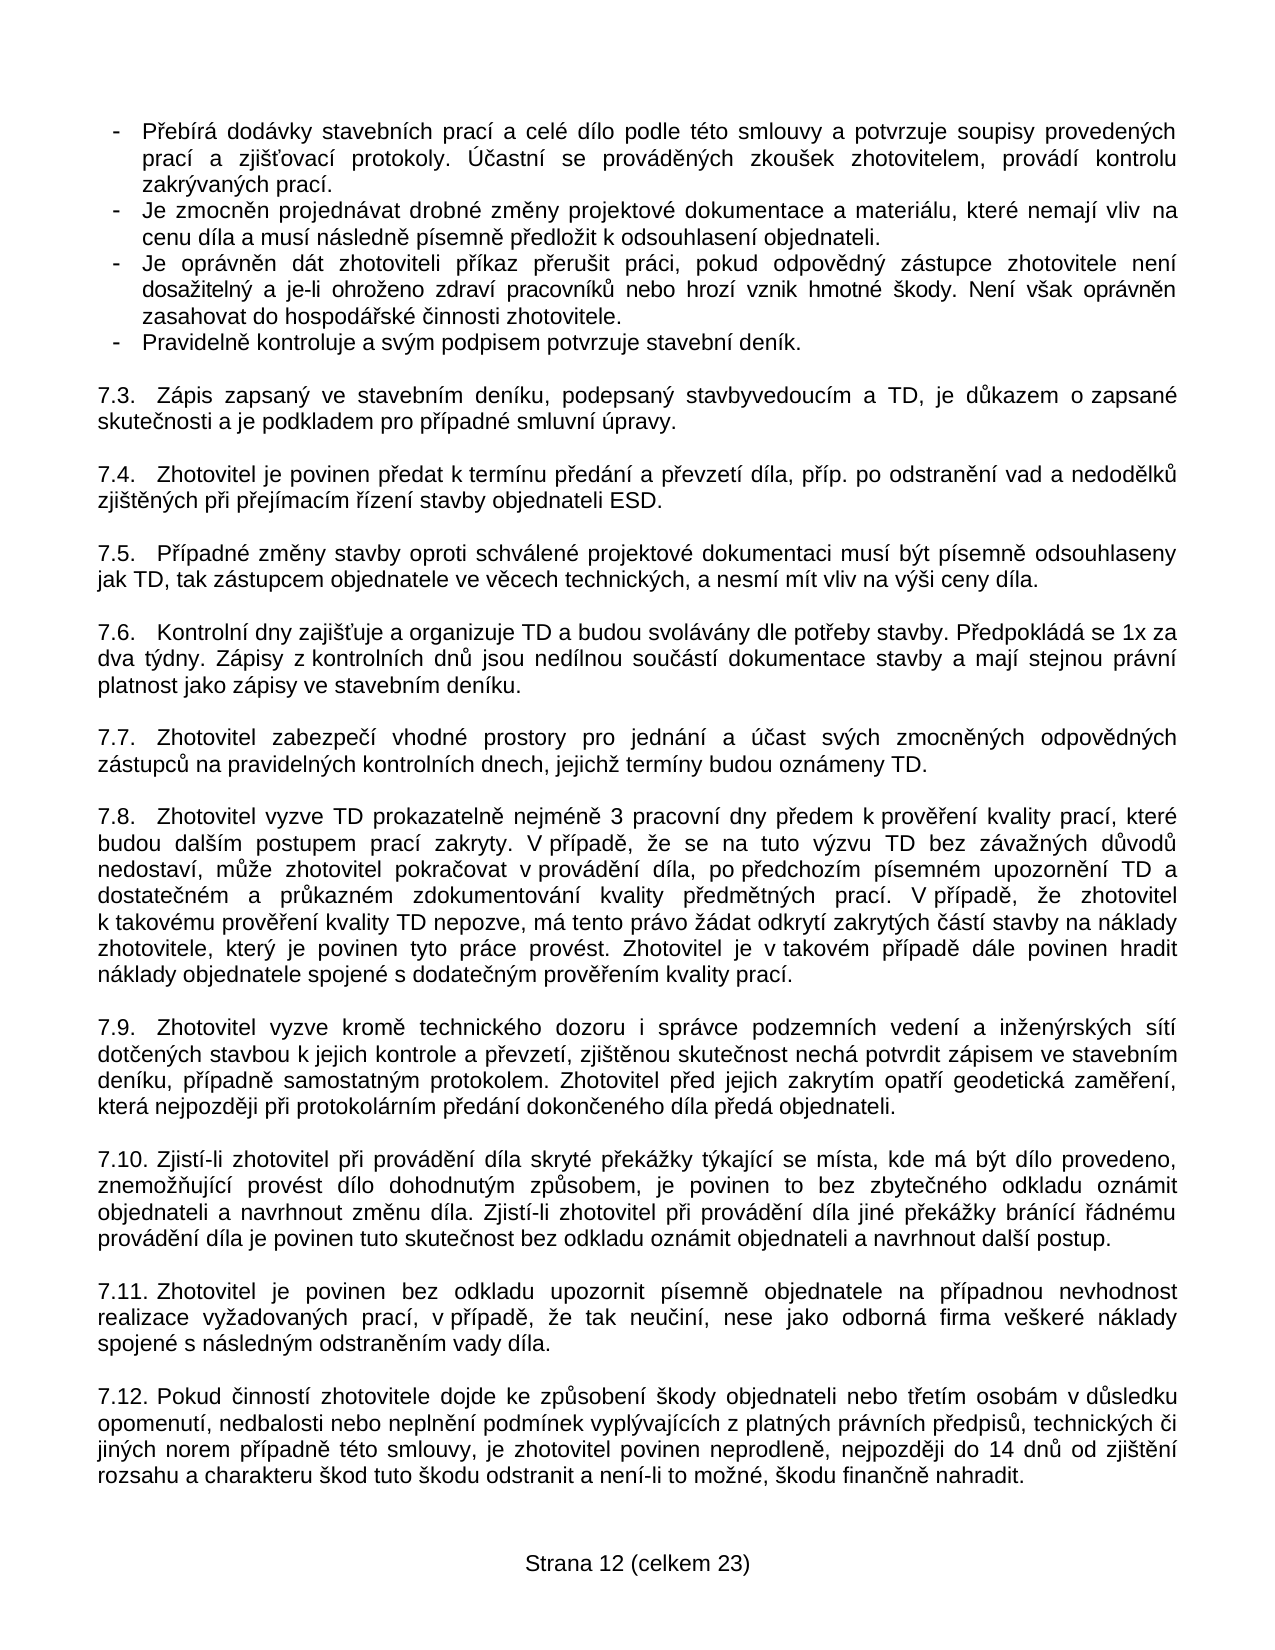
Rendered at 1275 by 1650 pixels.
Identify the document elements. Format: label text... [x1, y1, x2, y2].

list Zápis zapsaný ve stavebním deníku, podepsaný stavbyvedoucím a TD, je důkazem o zapsané skutečnosti a je podkladem pro případné smluvní úpravy. [97, 382, 1177, 434]
list Zhotovitel zabezpečí vhodné prostory pro jednání a účast svých zmocněných odpovědných zástupců na pravidelných kontrolních dnech, jejichž termíny budou oznámeny TD. [97, 724, 1177, 777]
list Kontrolní dny zajišťuje a organizuje TD a budou svolávány dle potřeby stavby. Předpokládá se 1x za dva týdny. Zápisy z kontrolních dnů jsou nedílnou součástí dokumentace stavby a mají stejnou právní platnost jako zápisy ve stavebním deníku. [97, 619, 1177, 698]
list Zhotovitel je povinen předat k termínu předání a převzetí díla, příp. po odstranění vad a nedodělků zjištěných při přejímacím řízení stavby objednateli ESD. [97, 461, 1177, 513]
list Pokud činností zhotovitele dojde ke způsobení škody objednateli nebo třetím osobám v důsledku opomenutí, nedbalosti nebo neplnění podmínek vyplývajících z platných právních předpisů, technických či jiných norem případně této smlouvy, je zhotovitel povinen neprodleně, nejpozději do 14 dnů od zjištění rozsahu a charakteru škod tuto škodu odstranit a není-li to možné, škodu finančně nahradit. [97, 1383, 1177, 1488]
list Zhotovitel vyzve kromě technického dozoru i správce podzemních vedení a inženýrských sítí dotčených stavbou k jejich kontrole a převzetí, zjištěnou skutečnost nechá potvrdit zápisem ve stavebním deníku, případně samostatným protokolem. Zhotovitel před jejich zakrytím opatří geodetická zaměření, která nejpozději při protokolárním předání dokončeného díla předá objednateli. [97, 1014, 1177, 1119]
list Přebírá dodávky stavebních prací a celé dílo podle této smlouvy a potvrzuje soupisy provedených prací a zjišťovací protokoly. Účastní se prováděných zkoušek zhotovitelem, provádí kontrolu zakrývaných prací. [112, 118, 1177, 197]
list Zjistí-li zhotovitel při provádění díla skryté překážky týkající se místa, kde má být dílo provedeno, znemožňující provést dílo dohodnutým způsobem, je povinen to bez zbytečného odkladu oznámit objednateli a navrhnout změnu díla. Zjistí-li zhotovitel při provádění díla jiné překážky bránící řádnému provádění díla je povinen tuto skutečnost bez odkladu oznámit objednateli a navrhnout další postup. [97, 1146, 1177, 1251]
list Zhotovitel vyzve TD prokazatelně nejméně 3 pracovní dny předem k prověření kvality prací, které budou dalším postupem prací zakryty. V případě, že se na tuto výzvu TD bez závažných důvodů nedostaví, může zhotovitel pokračovat v provádění díla, po předchozím písemném upozornění TD a dostatečném a průkazném zdokumentování kvality předmětných prací. V případě, že zhotovitel k takovému prověření kvality TD nepozve, má tento právo žádat odkrytí zakrytých částí stavby na náklady zhotovitele, který je povinen tyto práce provést. Zhotovitel je v takovém případě dále povinen hradit náklady objednatele spojené s dodatečným prověřením kvality prací. [97, 803, 1177, 988]
list Pravidelně kontroluje a svým podpisem potvrzuje stavební deník. [112, 329, 1177, 355]
list Je zmocněn projednávat drobné změny projektové dokumentace a materiálu, které nemají vliv na cenu díla a musí následně písemně předložit k odsouhlasení objednateli. [112, 197, 1177, 250]
list Je oprávněn dát zhotoviteli příkaz přerušit práci, pokud odpovědný zástupce zhotovitele není dosažitelný a je-li ohroženo zdraví pracovníků nebo hrozí vznik hmotné škody. Není však oprávněn zasahovat do hospodářské činnosti zhotovitele. [112, 250, 1177, 329]
list Případné změny stavby oproti schválené projektové dokumentaci musí být písemně odsouhlaseny jak TD, tak zástupcem objednatele ve věcech technických, a nesmí mít vliv na výši ceny díla. [97, 540, 1177, 592]
list Zhotovitel je povinen bez odkladu upozornit písemně objednatele na případnou nevhodnost realizace vyžadovaných prací, v případě, že tak neučiní, nese jako odborná firma veškeré náklady spojené s následným odstraněním vady díla. [97, 1278, 1177, 1357]
